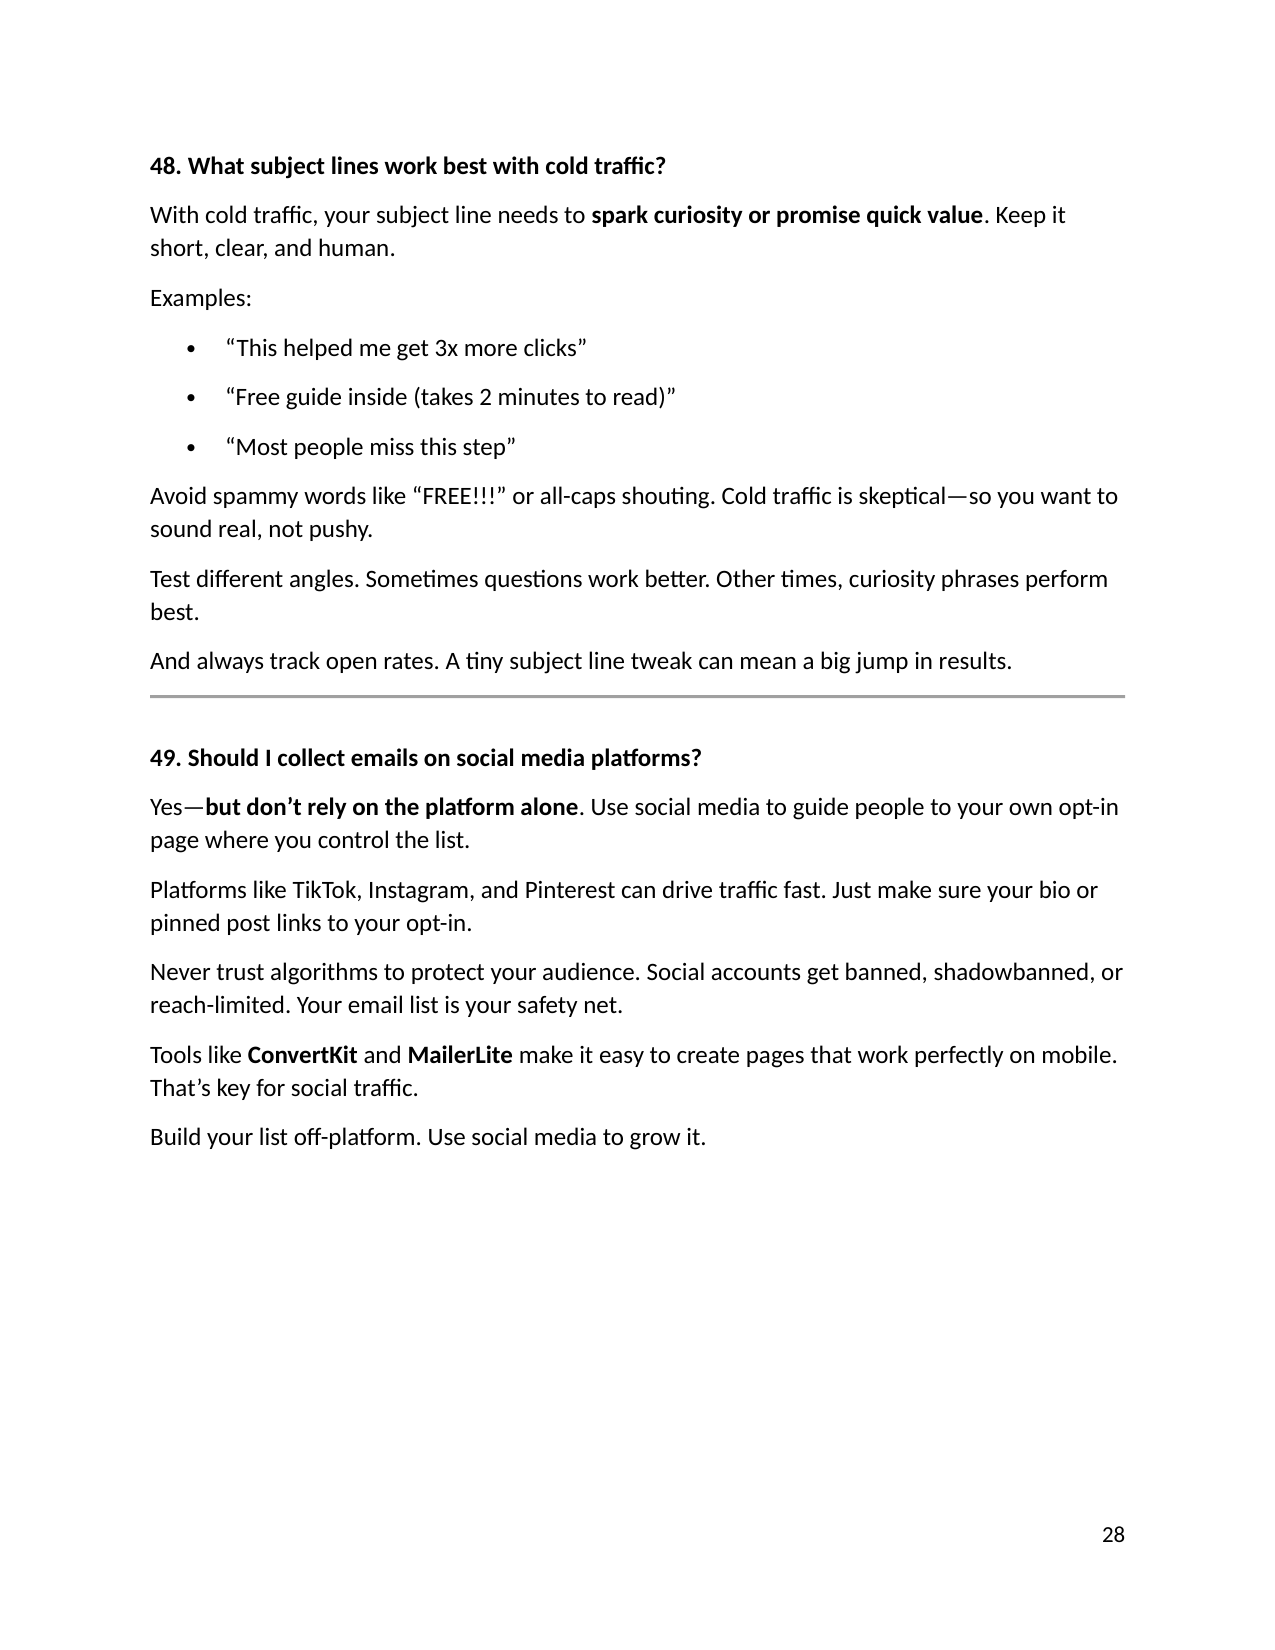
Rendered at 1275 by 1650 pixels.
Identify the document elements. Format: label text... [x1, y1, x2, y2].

list “Free guide inside (takes 2 minutes to read)” [187, 381, 1125, 412]
text Tools like ConvertKit and MailerLite make it easy to create pages that work perfectly on mobile. That’s key for social traffic. [150, 1039, 1125, 1102]
text 49. Should I collect emails on social media platforms? [150, 742, 1125, 772]
text Build your list off-platform. Use social media to grow it. [150, 1121, 1125, 1152]
text 48. What subject lines work best with cold traffic? [150, 150, 1125, 181]
text Avoid spammy words like “FREE!!!” or all-caps shouting. Cold traffic is skeptical—so you want to sound real, not pushy. [150, 480, 1125, 544]
text With cold traffic, your subject line needs to spark curiosity or promise quick value. Keep it short, clear, and human. [150, 199, 1125, 263]
list “Most people miss this step” [187, 431, 1125, 461]
text And always track open rates. A tiny subject line tweak can mean a big jump in results. [150, 645, 1125, 676]
text Never trust algorithms to protect your audience. Social accounts get banned, shadowbanned, or reach-limited. Your email list is your safety net. [150, 956, 1125, 1020]
text Yes—but don’t rely on the platform alone. Use social media to guide people to your own opt-in page where you control the list. [150, 791, 1125, 855]
text Test different angles. Sometimes questions work better. Other times, curiosity phrases perform best. [150, 563, 1125, 626]
text Examples: [150, 282, 1125, 313]
list “This helped me get 3x more clicks” [187, 332, 1125, 362]
text Platforms like TikTok, Instagram, and Pinterest can drive traffic fast. Just make sure your bio or pinned post links to your opt-in. [150, 874, 1125, 937]
